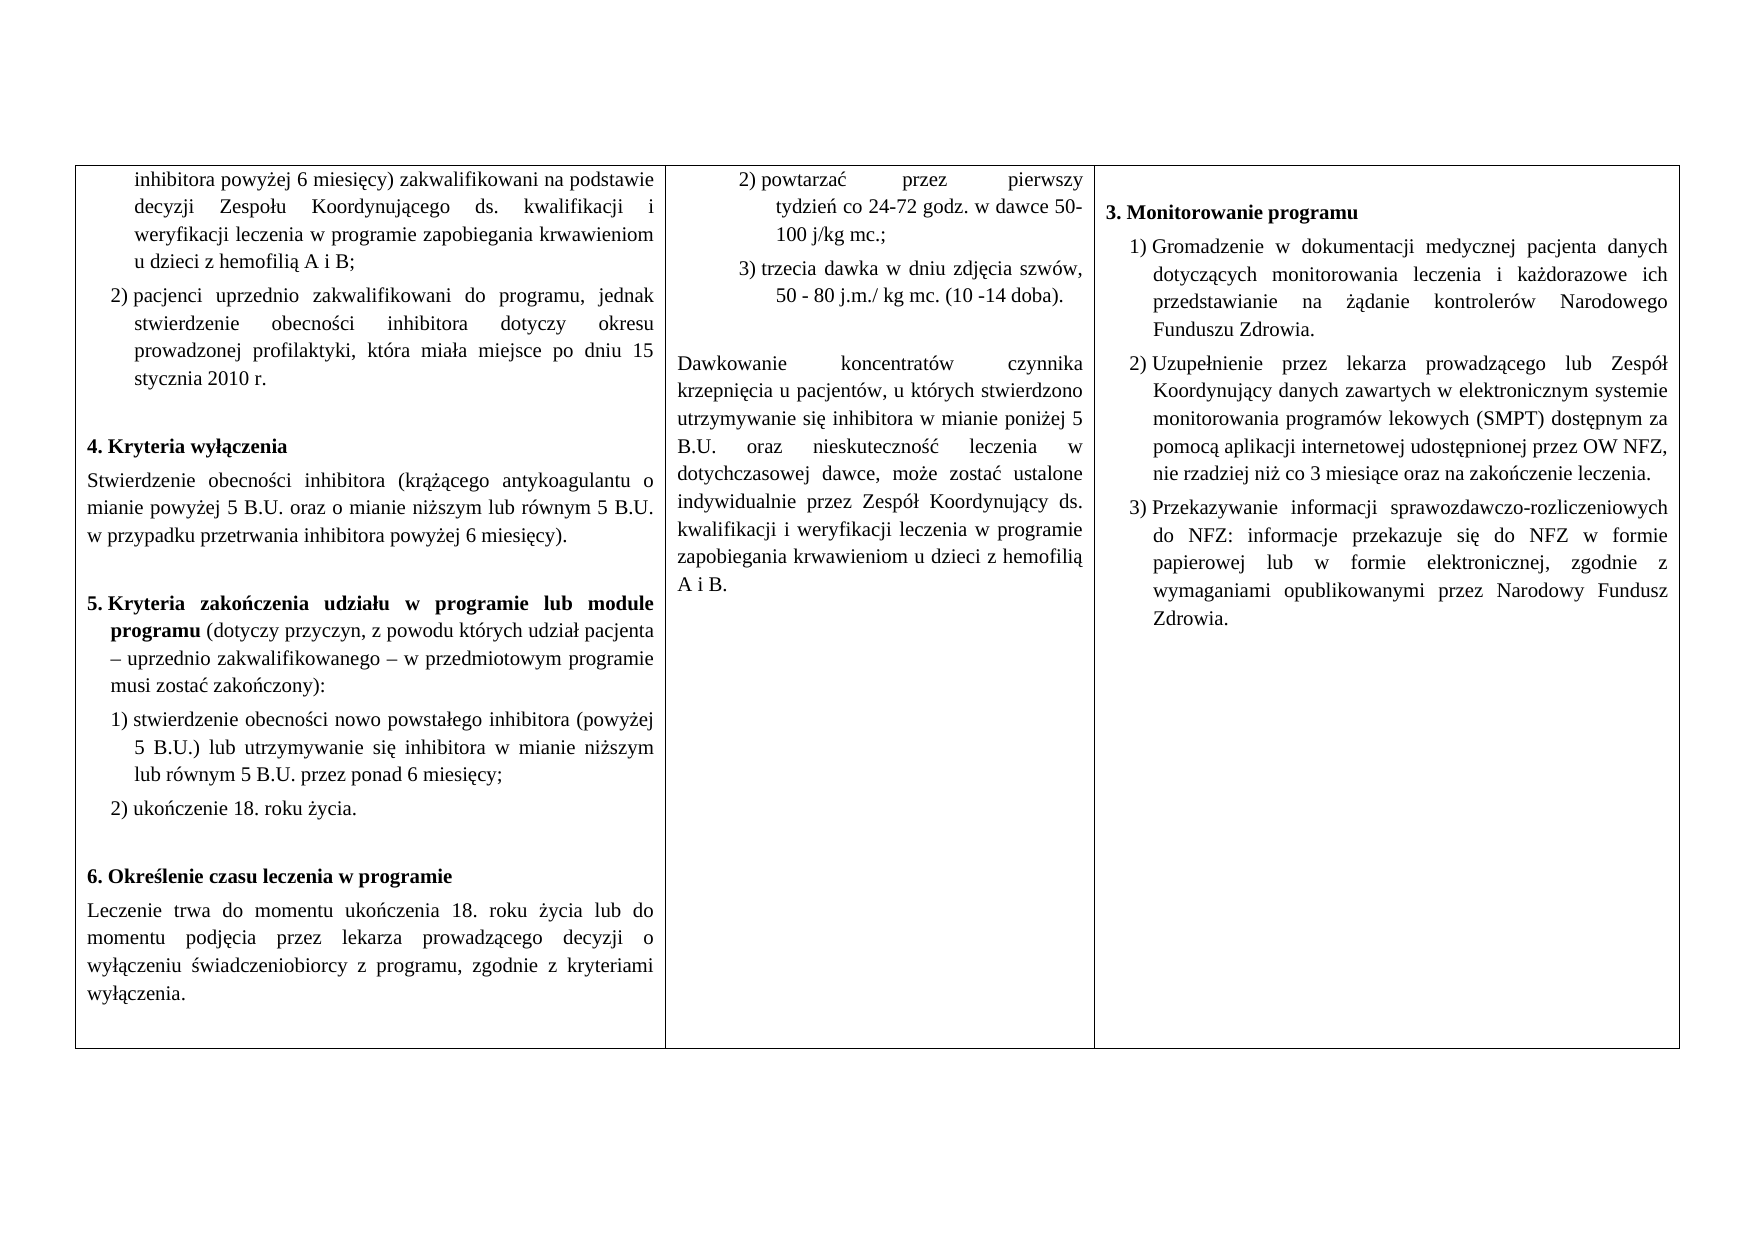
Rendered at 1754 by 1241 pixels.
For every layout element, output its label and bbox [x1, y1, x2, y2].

table_cell [1095, 166, 1679, 1048]
table_cell [666, 166, 1094, 1048]
table_cell [76, 166, 665, 1048]
